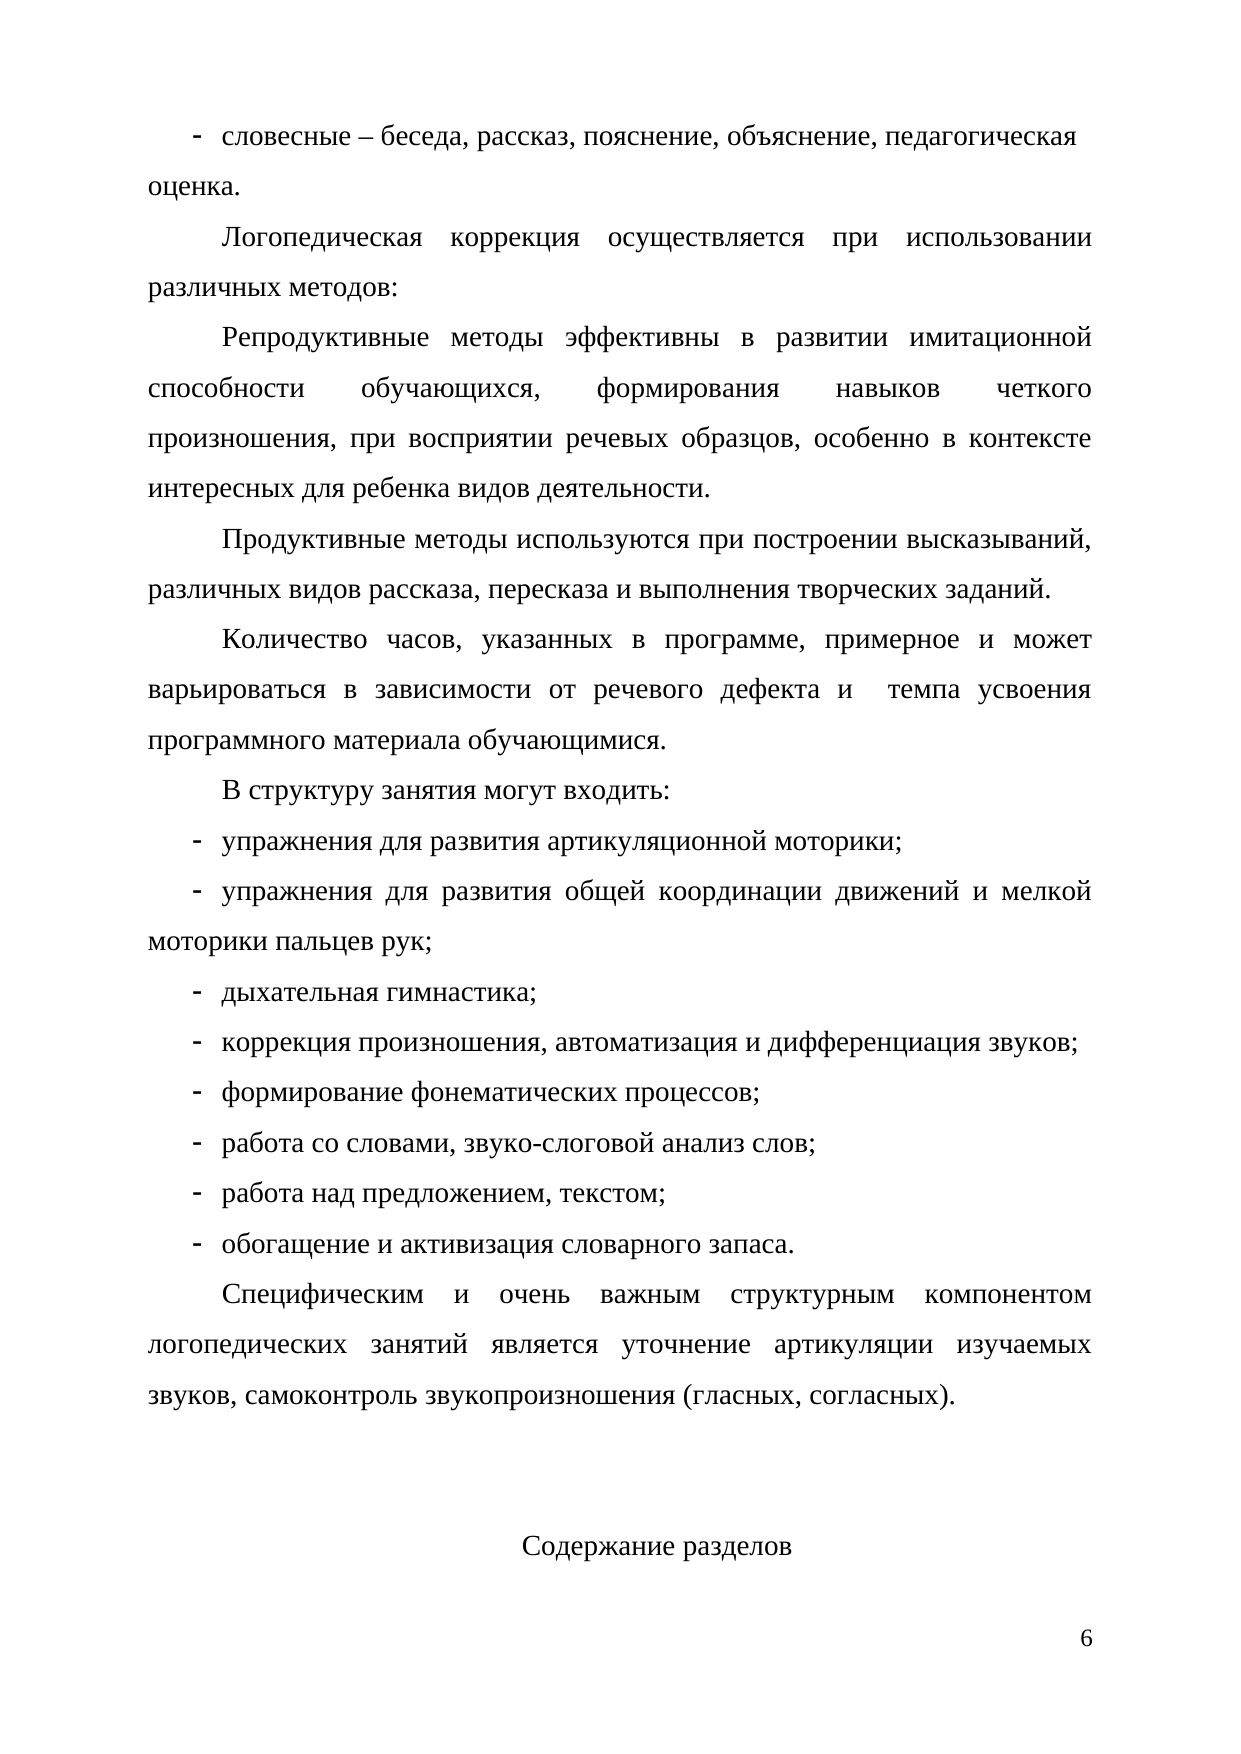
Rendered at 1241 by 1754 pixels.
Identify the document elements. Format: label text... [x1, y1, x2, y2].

list работа над предложением, текстом; [148, 1175, 1092, 1209]
list словесные – беседа, рассказ, пояснение, объяснение, педагогическая оценка. [148, 118, 1092, 202]
list упражнения для развития общей координации движений и мелкой моторики пальцев рук; [148, 873, 1092, 957]
text Специфическим и очень важным структурным компонентом логопедических занятий является уточнение артикуляции изучаемых звуков, самоконтроль звукопроизношения (гласных, согласных). [148, 1276, 1092, 1410]
text Продуктивные методы используются при построении высказываний, различных видов рассказа, пересказа и выполнения творческих заданий. [148, 521, 1092, 604]
list дыхательная гимнастика; [148, 974, 1092, 1007]
list формирование фонематических процессов; [148, 1074, 1092, 1108]
text Количество часов, указанных в программе, примерное и может варьироваться в зависимости от речевого дефекта и темпа усвоения программного материала обучающимися. [148, 621, 1092, 756]
list упражнения для развития артикуляционной моторики; [148, 823, 1092, 856]
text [148, 219, 1092, 303]
text В структуру занятия могут входить: [148, 772, 1092, 806]
list обогащение и активизация словарного запаса. [148, 1226, 1092, 1259]
list работа со словами, звуко-слоговой анализ слов; [148, 1125, 1092, 1159]
list коррекция произношения, автоматизация и дифференциация звуков; [148, 1024, 1092, 1058]
text Репродуктивные методы эффективны в развитии имитационной способности обучающихся, формирования навыков четкого произношения, при восприятии речевых образцов, особенно в контексте интересных для ребенка видов деятельности. [148, 319, 1092, 504]
text Содержание разделов [148, 1528, 1092, 1561]
